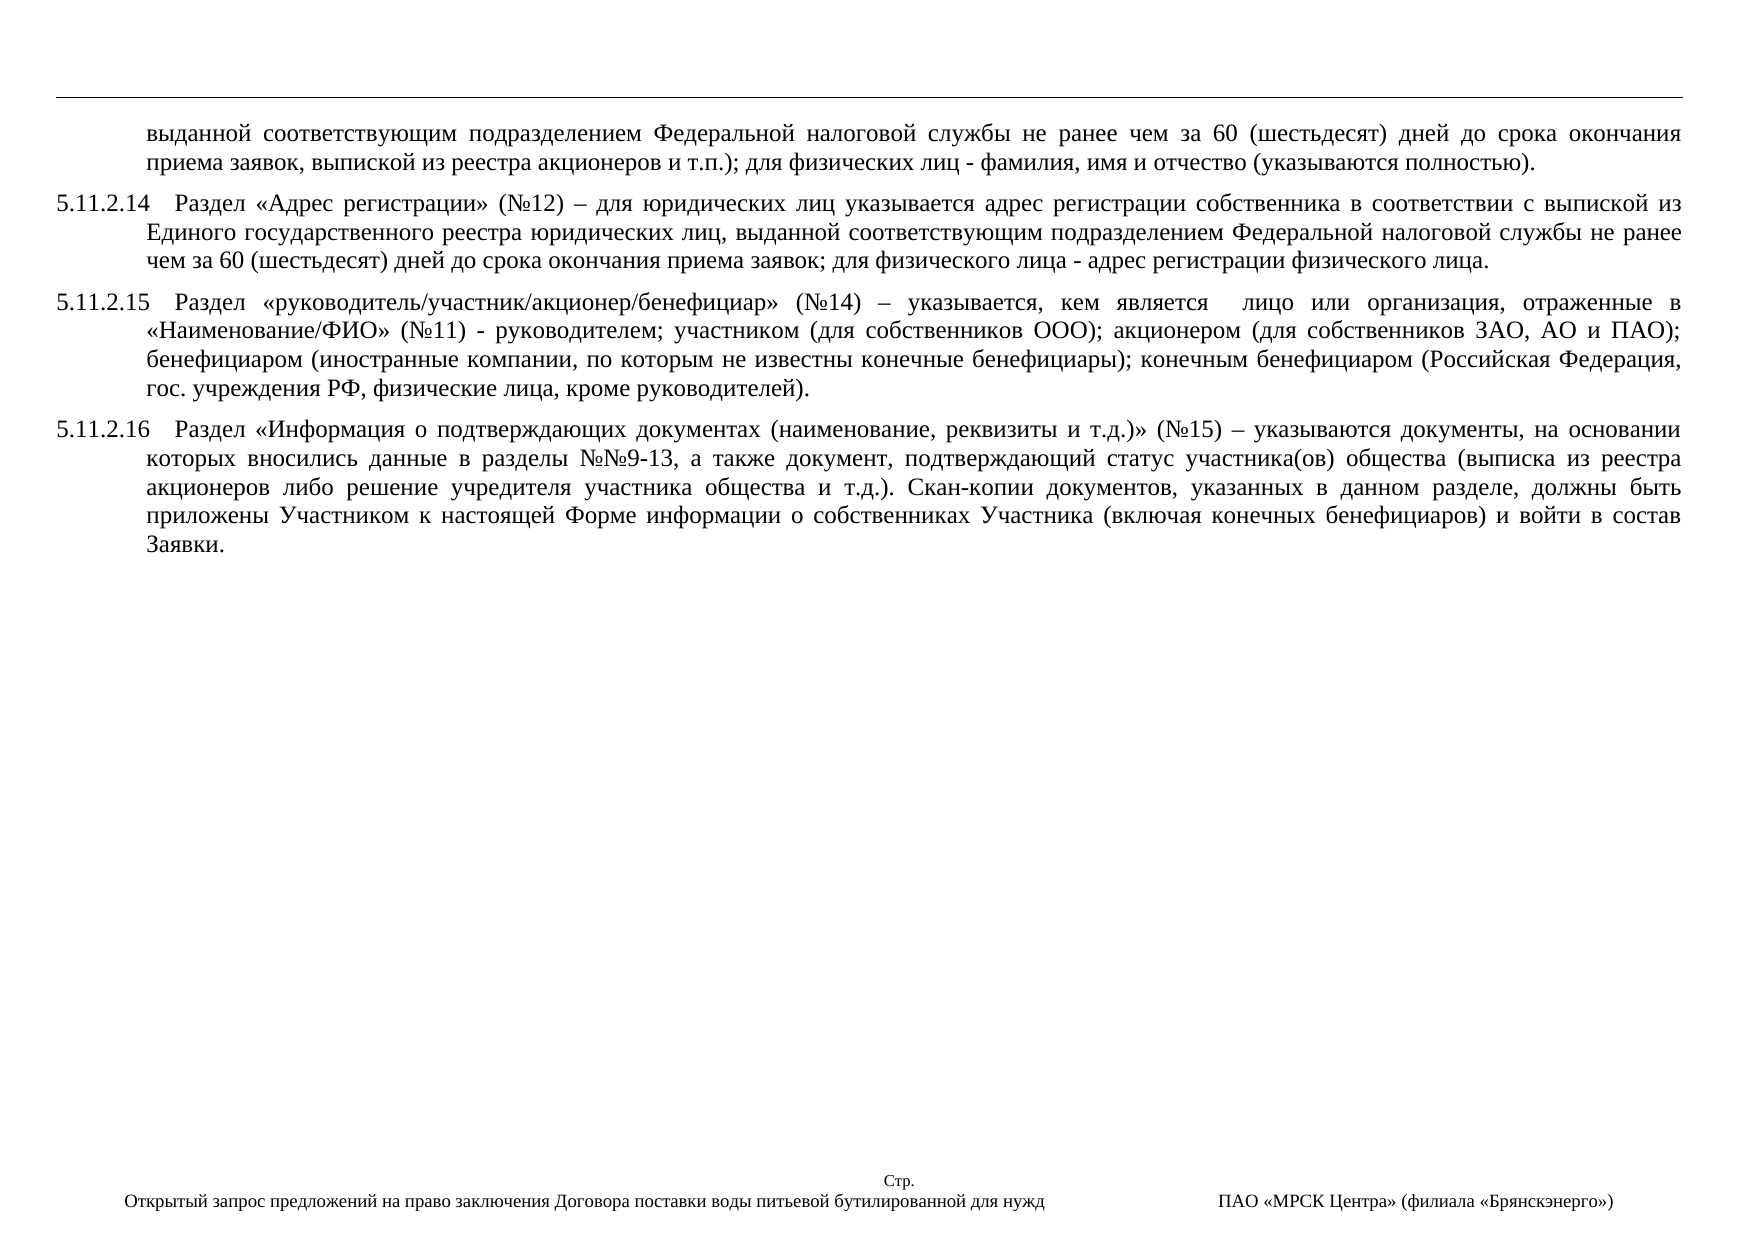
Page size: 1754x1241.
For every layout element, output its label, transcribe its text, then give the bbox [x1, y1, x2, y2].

list Раздел «руководитель/участник/акционер/бенефициар» (№14) – указывается, кем является лицо или организация, отраженные в «Наименование/ФИО» (№11) - руководителем; участником (для собственников ООО); акционером (для собственников ЗАО, АО и ПАО); бенефициаром (иностранные компании, по которым не известны конечные бенефициары); конечным бенефициаром (Российская Федерация, гос. учреждения РФ, физические лица, кроме руководителей). [56, 287, 1683, 402]
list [56, 118, 1683, 176]
list Раздел «Информация о подтверждающих документах (наименование, реквизиты и т.д.)» (№15) – указываются документы, на основании которых вносились данные в разделы №№9-13, а также документ, подтверждающий статус участника(ов) общества (выписка из реестра акционеров либо решение учредителя участника общества и т.д.). Скан-копии документов, указанных в данном разделе, должны быть приложены Участником к настоящей Форме информации о собственниках Участника (включая конечных бенефициаров) и войти в состав Заявки. [56, 414, 1683, 558]
list Раздел «Адрес регистрации» (№12) – для юридических лиц указывается адрес регистрации собственника в соответствии с выпиской из Единого государственного реестра юридических лиц, выданной соответствующим подразделением Федеральной налоговой службы не ранее чем за 60 (шестьдесят) дней до срока окончания приема заявок; для физического лица - адрес регистрации физического лица. [56, 188, 1683, 274]
